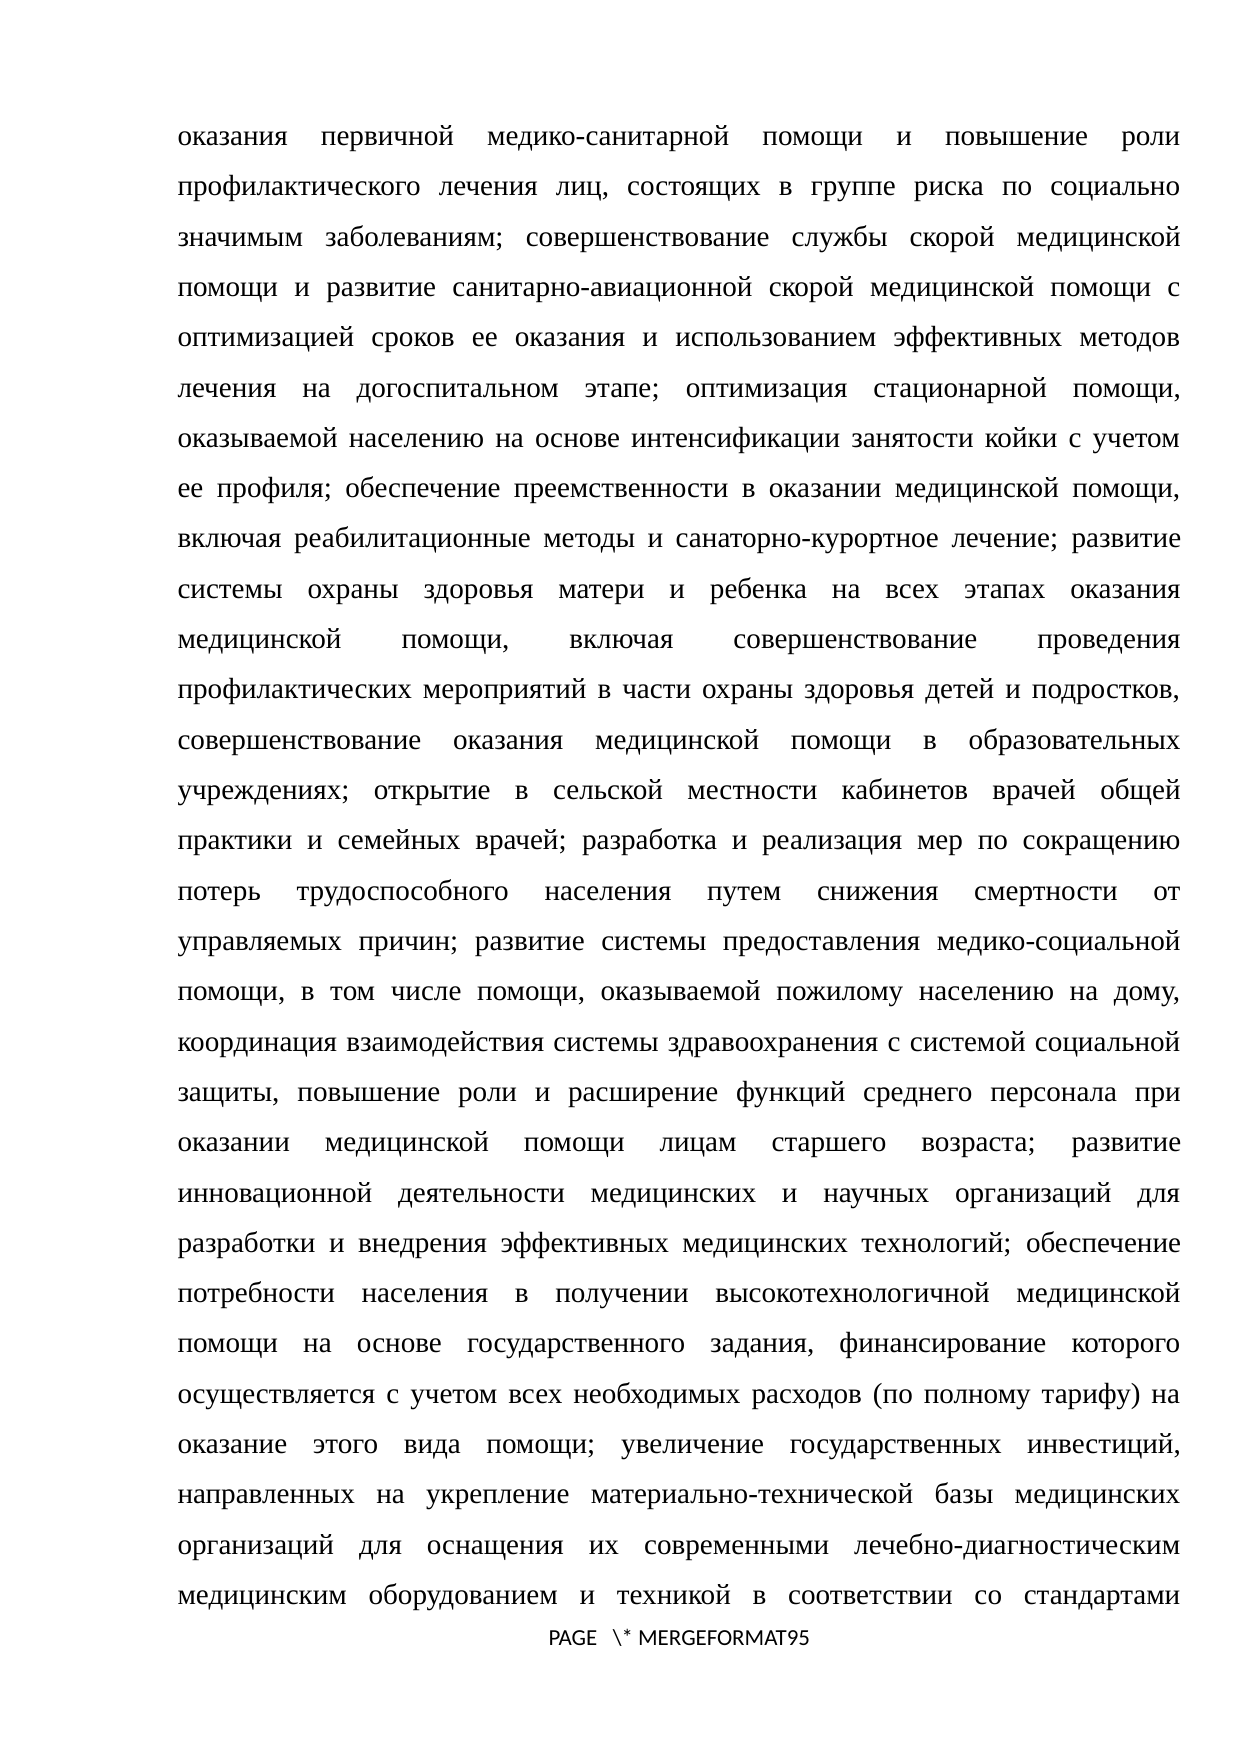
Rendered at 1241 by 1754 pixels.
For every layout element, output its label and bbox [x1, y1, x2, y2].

list [177, 118, 1181, 1611]
